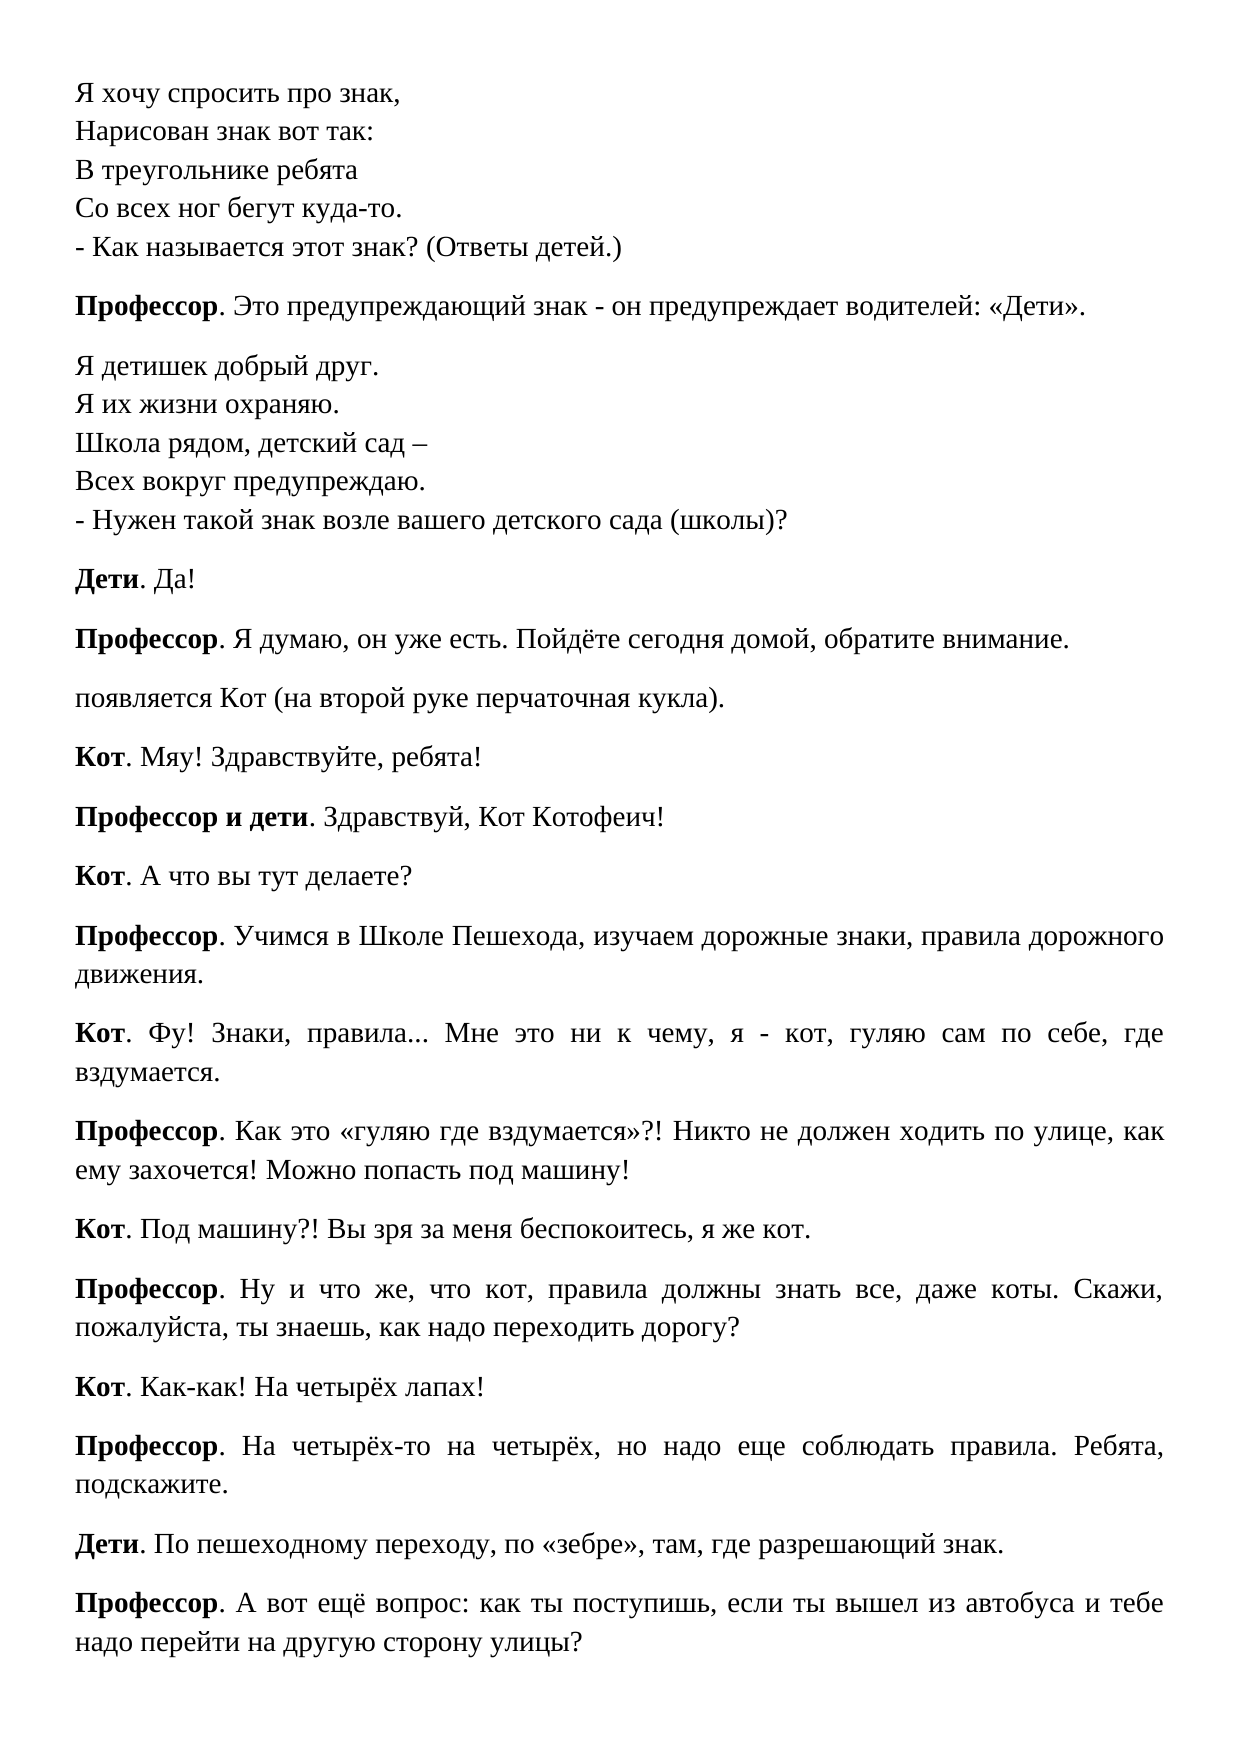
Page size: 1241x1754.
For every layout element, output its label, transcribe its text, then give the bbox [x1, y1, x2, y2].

text Со всех ног бегут куда-то. [75, 191, 1165, 224]
text Профессор и дети. Здравствуй, Кот Котофеич! [75, 799, 1165, 832]
text Кот. Под машину?! Вы зря за меня беспокоитесь, я же кот. [75, 1211, 1165, 1245]
text - Как называется этот знак? (Ответы детей.) [75, 229, 1165, 263]
text В треугольнике ребята [75, 152, 1165, 186]
text Дети. По пешеходному переходу, по «зебре», там, где разрешающий знак. [75, 1526, 1165, 1559]
text Кот. А что вы тут делаете? [75, 858, 1165, 892]
text появляется Кот (на второй руке перчаточная кукла). [75, 680, 1165, 714]
text Профессор. На четырёх-то на четырёх, но надо еще соблюдать правила. Ребята, подскажите. [75, 1428, 1165, 1500]
text Профессор. Это предупреждающий знак - он предупреждает водителей: «Дети». [75, 288, 1165, 322]
text Профессор. А вот ещё вопрос: как ты поступишь, если ты вышел из автобуса и тебе надо перейти на другую сторону улицы? [75, 1585, 1165, 1657]
text Кот. Мяу! Здравствуйте, ребята! [75, 739, 1165, 773]
text Дети. Да! [75, 561, 1165, 595]
text Кот. Фу! Знаки, правила... Мне это ни к чему, я - кот, гуляю сам по себе, где вздумается. [75, 1016, 1165, 1088]
text Школа рядом, детский сад – [75, 425, 1165, 458]
text Всех вокруг предупреждаю. [75, 463, 1165, 497]
text Профессор. Я думаю, он уже есть. Пойдёте сегодня домой, обратите внимание. [75, 621, 1165, 654]
text Я хочу спросить про знак, [75, 75, 1165, 108]
text Профессор. Учимся в Школе Пешехода, изучаем дорожные знаки, правила дорожного движения. [75, 918, 1165, 990]
text Нарисован знак вот так: [75, 113, 1165, 147]
text Профессор. Как это «гуляю где вздумается»?! Никто не должен ходить по улице, как ему захочется! Можно попасть под машину! [75, 1113, 1165, 1186]
text - Нужен такой знак возле вашего детского сада (школы)? [75, 502, 1165, 536]
text Кот. Как-как! На четырёх лапах! [75, 1369, 1165, 1402]
text Я их жизни охраняю. [75, 386, 1165, 420]
text Я детишек добрый друг. [75, 348, 1165, 381]
text Профессор. Ну и что же, что кот, правила должны знать все, даже коты. Скажи, пожалуйста, ты знаешь, как надо переходить дорогу? [75, 1271, 1165, 1343]
